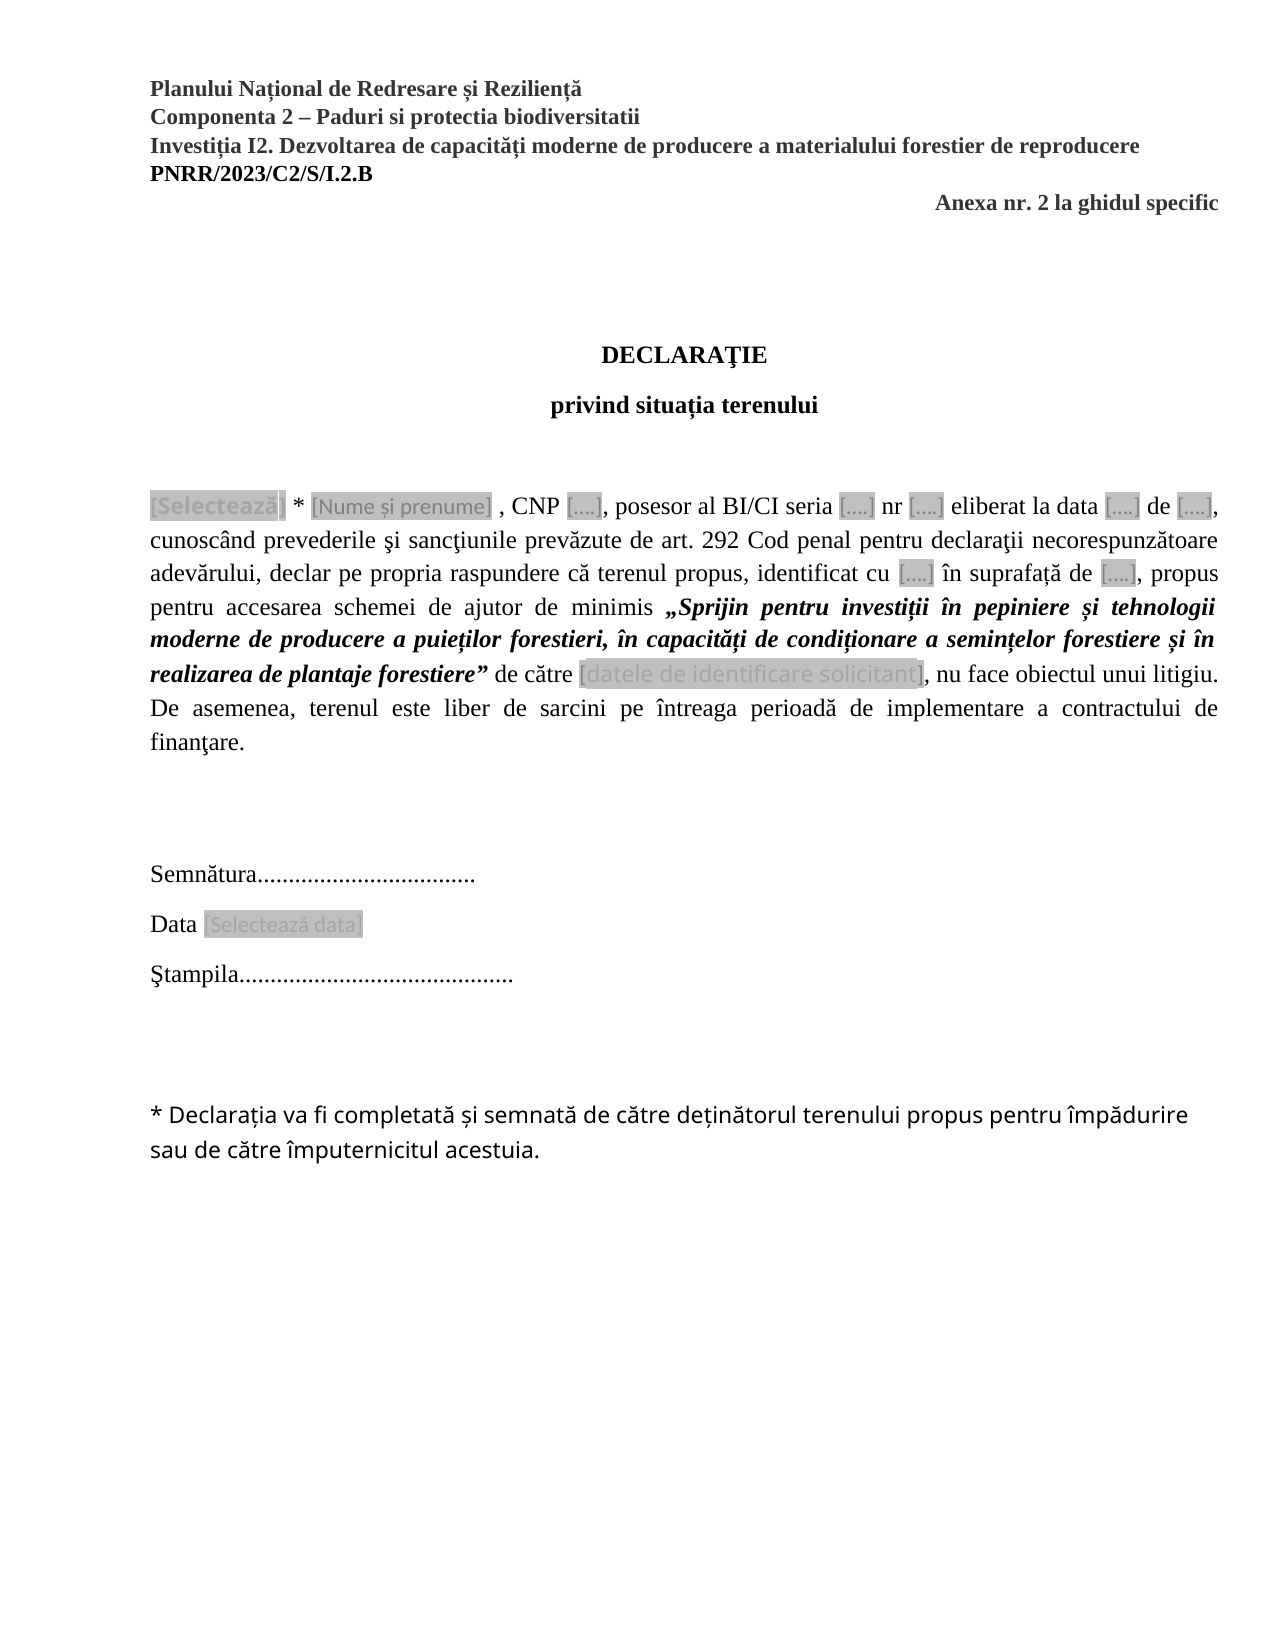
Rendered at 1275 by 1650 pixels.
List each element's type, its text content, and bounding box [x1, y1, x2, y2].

text DECLARAŢIE [150, 341, 1219, 369]
text De asemenea, terenul este liber de sarcini pe întreaga perioadă de implementare a contractului de finanţare. [150, 693, 1219, 755]
text * Declaraţia va fi completată şi semnată de către deținătorul terenului propus pentru împădurire sau de către împuternicitul acestuia. [150, 1098, 1219, 1166]
text Data [150, 909, 1219, 938]
text * , CNP , posesor al BI/CI seria nr eliberat la data de , cunoscând prevederile şi sancţiunile prevăzute de art. 292 Cod penal pentru declaraţii necorespunzătoare adevărului, declar pe propria raspundere că terenul propus, identificat cu în suprafață de , propus pentru accesarea schemei de ajutor de minimis „Sprijin pentru investiții în pepiniere și tehnologii moderne de producere a puieților forestieri, în capacități de condiționare a semințelor forestiere și în realizarea de plantaje forestiere” de către , nu face obiectul unui litigiu. [150, 490, 1219, 689]
text Ştampila............................................ [150, 959, 1219, 987]
text privind situația terenului [150, 390, 1219, 419]
text Semnătura................................... [150, 859, 1219, 888]
